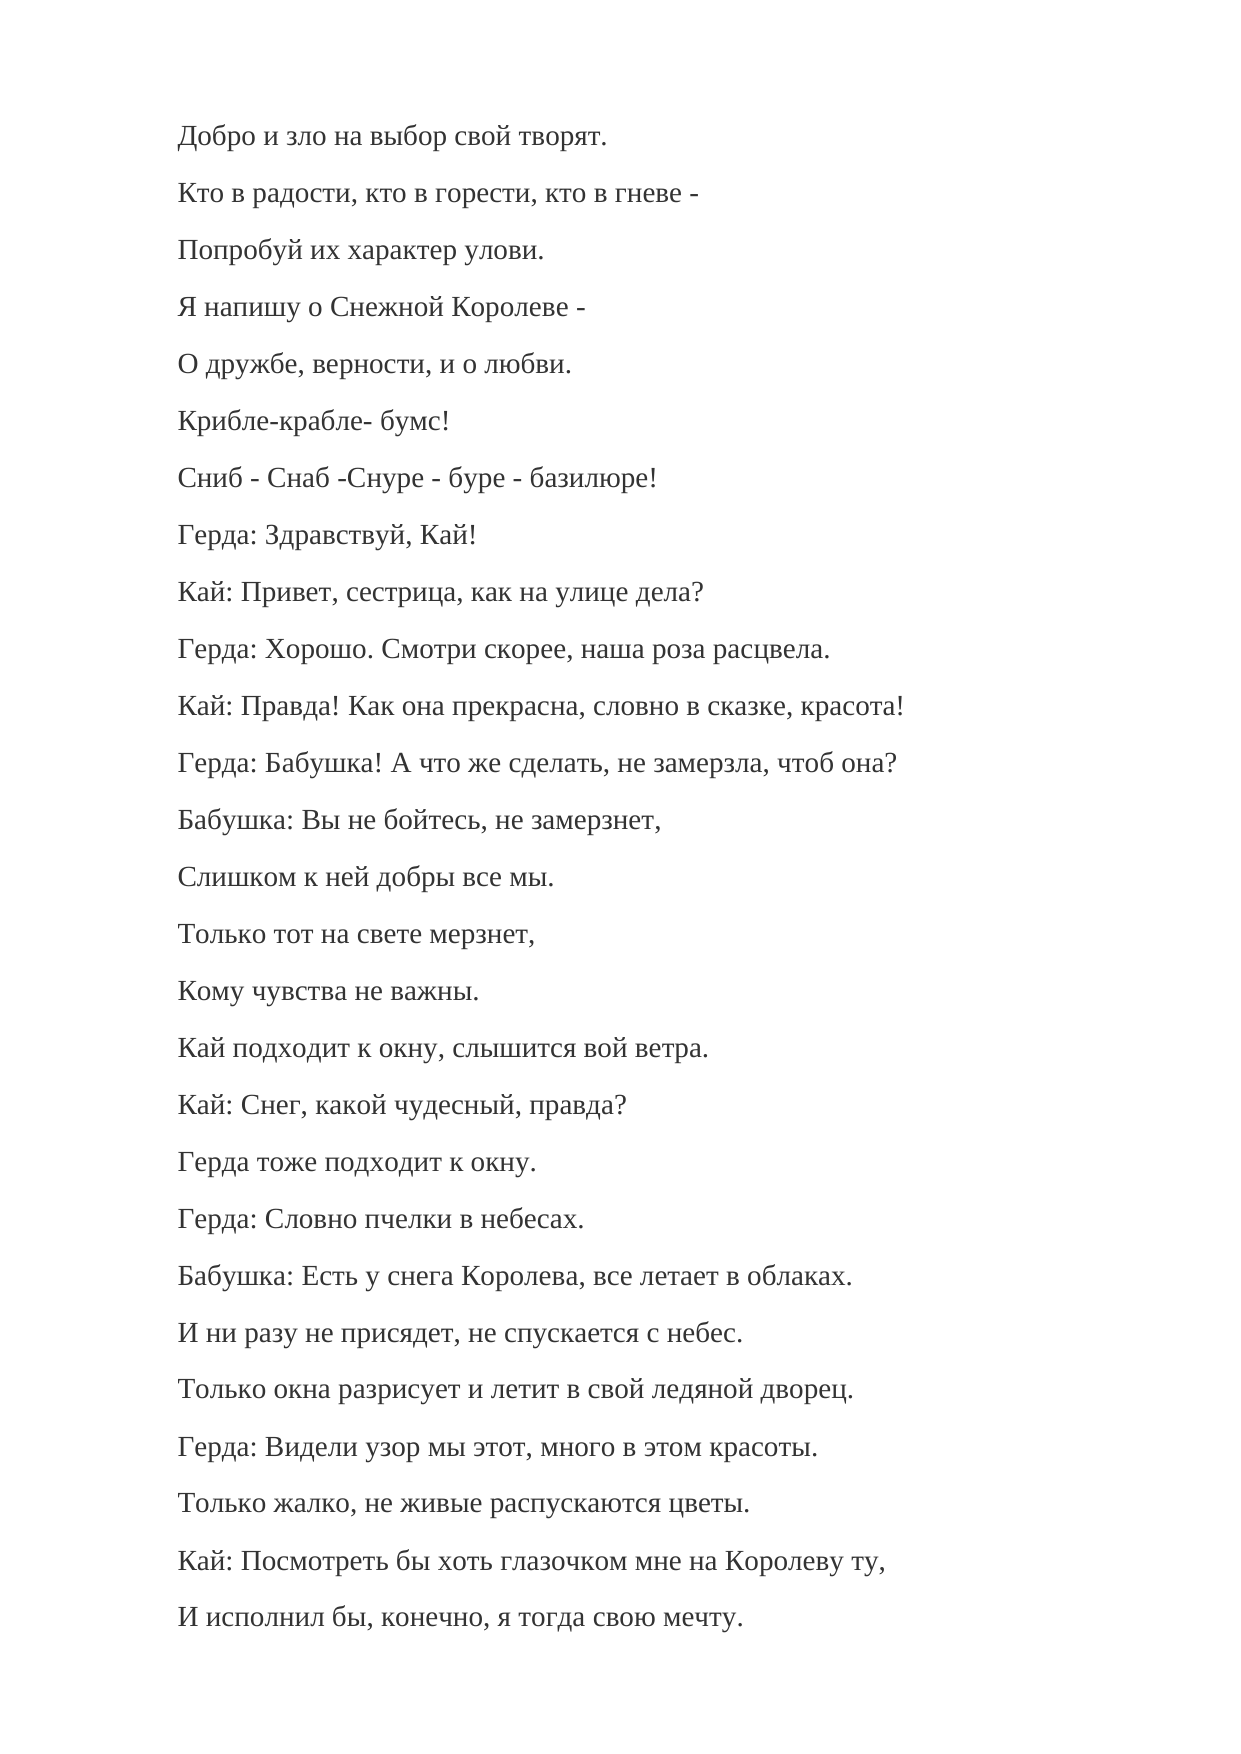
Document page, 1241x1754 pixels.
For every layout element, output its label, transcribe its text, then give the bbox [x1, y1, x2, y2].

text Кай: Снег, какой чудесный, правда? [177, 1087, 1152, 1120]
text Кай: Правда! Как она прекрасна, словно в сказке, красота! [177, 688, 1152, 721]
text Кто в радости, кто в горести, кто в гневе - [177, 175, 1152, 209]
text Сниб - Снаб -Снуре - буре - базилюре! [177, 460, 1152, 493]
text Герда: Здравствуй, Кай! [177, 517, 1152, 551]
text Герда: Словно пчелки в небесах. [177, 1201, 1152, 1234]
text И исполнил бы, конечно, я тогда свою мечту. [177, 1599, 1152, 1633]
text Герда: Видели узор мы этот, много в этом красоты. [177, 1429, 1152, 1462]
text И ни разу не присядет, не спускается с небес. [177, 1315, 1152, 1348]
text Слишком к ней добры все мы. [177, 859, 1152, 892]
text Я напишу о Снежной Королеве - [177, 289, 1152, 323]
text Кому чувства не важны. [177, 973, 1152, 1006]
text Кай: Посмотреть бы хоть глазочком мне на Королеву ту, [177, 1543, 1152, 1576]
text Бабушка: Вы не бойтесь, не замерзнет, [177, 802, 1152, 835]
text Добро и зло на выбор свой творят. [177, 118, 1152, 152]
text Только тот на свете мерзнет, [177, 916, 1152, 949]
text Кай подходит к окну, слышится вой ветра. [177, 1030, 1152, 1063]
text Только жалко, не живые распускаются цветы. [177, 1486, 1152, 1519]
text О дружбе, верности, и о любви. [177, 346, 1152, 379]
text Герда: Хорошо. Смотри скорее, наша роза расцвела. [177, 631, 1152, 664]
text Герда: Бабушка! А что же сделать, не замерзла, чтоб она? [177, 745, 1152, 778]
text Бабушка: Есть у снега Королева, все летает в облаках. [177, 1258, 1152, 1291]
text Попробуй их характер улови. [177, 232, 1152, 266]
text Кай: Привет, сестрица, как на улице дела? [177, 574, 1152, 607]
text Только окна разрисует и летит в свой ледяной дворец. [177, 1372, 1152, 1405]
text Герда тоже подходит к окну. [177, 1144, 1152, 1177]
text Крибле-крабле- бумс! [177, 403, 1152, 437]
